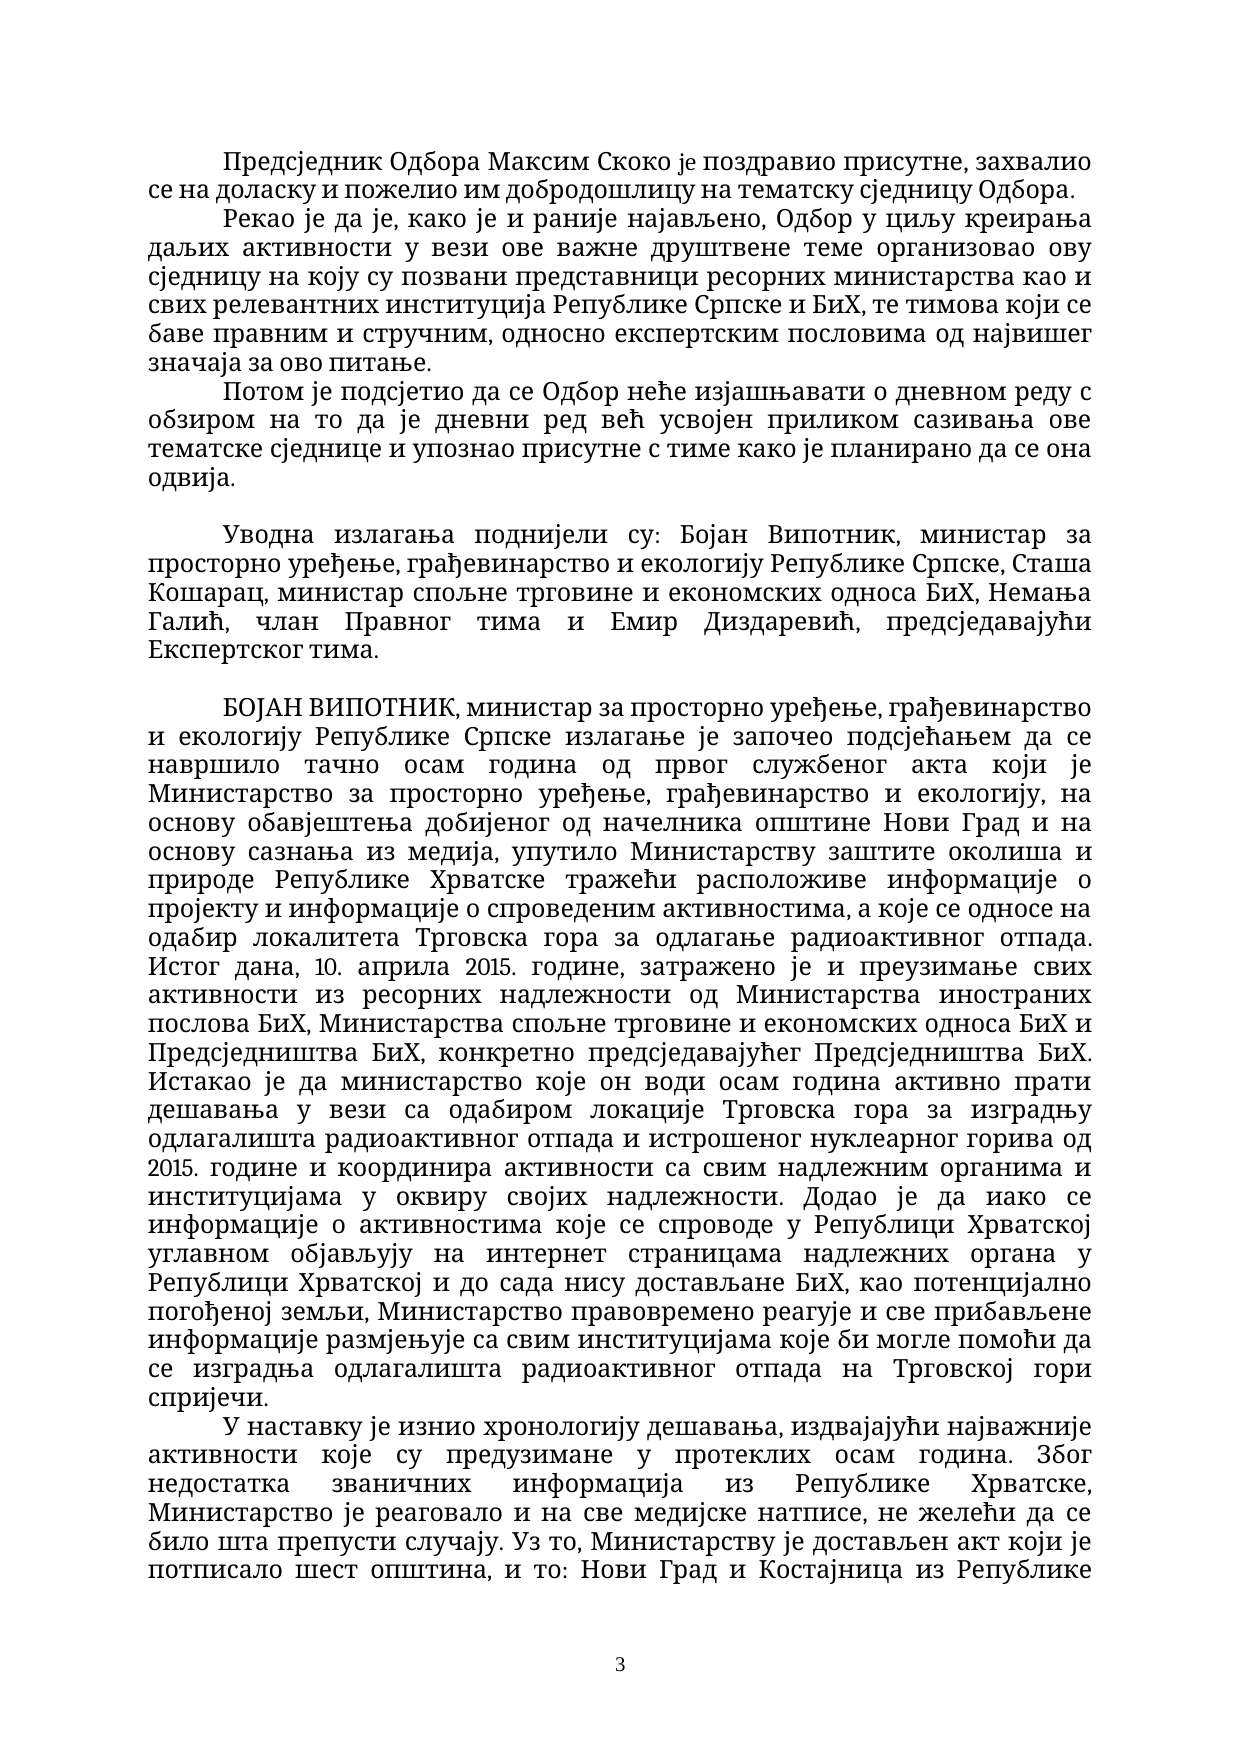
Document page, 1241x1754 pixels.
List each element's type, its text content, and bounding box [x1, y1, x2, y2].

text Потом је подсјетио да се Одбор неће изјашњавати о дневном реду с обзиром на то да је дневни ред већ усвојен приликом сазивања ове тематске сједнице и упознао присутне с тиме како је планирано да се она одвија. [148, 378, 1093, 493]
text Уводна излагања поднијели су: Бојан Випотник, министар за просторно уређење, грађевинарство и екологију Републике Српске, Сташа Кошарац, министар спољне трговине и економских односа БиХ, Немања Галић, члан Правног тима и Емир Диздаревић, предсједавајући Експертског тима. [148, 521, 1093, 665]
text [148, 1413, 1093, 1585]
text Рекао је да је, како је и раније најављено, Одбор у циљу креирања даљих активности у вези ове важне друштвене теме организовао ову сједницу на коју су позвани представници ресорних министарства као и свих релевантних институција Републике Српске и БиХ, те тимова који се баве правним и стручним, односно експертским пословима од највишег значаја за ово питање. [148, 205, 1093, 378]
text БОЈАН ВИПОТНИК, министар за просторно уређење, грађевинарство и екологију Републике Српске излагање је започео подсјећањем да се навршило тачно осам година од првог службеног акта који је Министарство за просторно уређење, грађевинарство и екологију, на основу обавјештења добијеног од начелника општине Нови Град и на основу сазнања из медија, упутило Министарству заштите околиша и природе Републике Хрватске тражећи расположиве информације о пројекту и информације о спроведеним активностима, а које се односе на одабир локалитета Трговска гора за одлагање радиоактивног отпада. Истог дана, 10. априла 2015. године, затражено је и преузимање свих активности из ресорних надлежности од Министарства иностраних послова БиХ, Министарства спољне трговине и економских односа БиХ и Предсједништва БиХ, конкретно предсједавајућег Предсједништва БиХ. Истакао је да министарство које он води осам година активно прати дешавања у вези са одабиром локације Трговска гора за изградњу одлагалишта радиоактивног отпада и истрошеног нуклеарног горива од 2015. године и координира активности са свим надлежним органима и институцијама у оквиру својих надлежности. Додао је да иако се информације о активностима које се спроводе у Републици Хрватској углавном објављују на интернет страницама надлежних органа у Републици Хрватској и до сада нису достављане БиХ, као потенцијално погођеној земљи, Министарство правовремено реагује и све прибављене информације размјењује са свим институцијама које би могле помоћи да се изградња одлагалишта радиоактивног отпада на Трговској гори спријечи. [148, 694, 1093, 1413]
text Предсједник Одбора Максим Скоко je поздравио присутне, захвалио се на доласку и пожелио им добродошлицу на тематску сједницу Одбора. [148, 148, 1093, 205]
